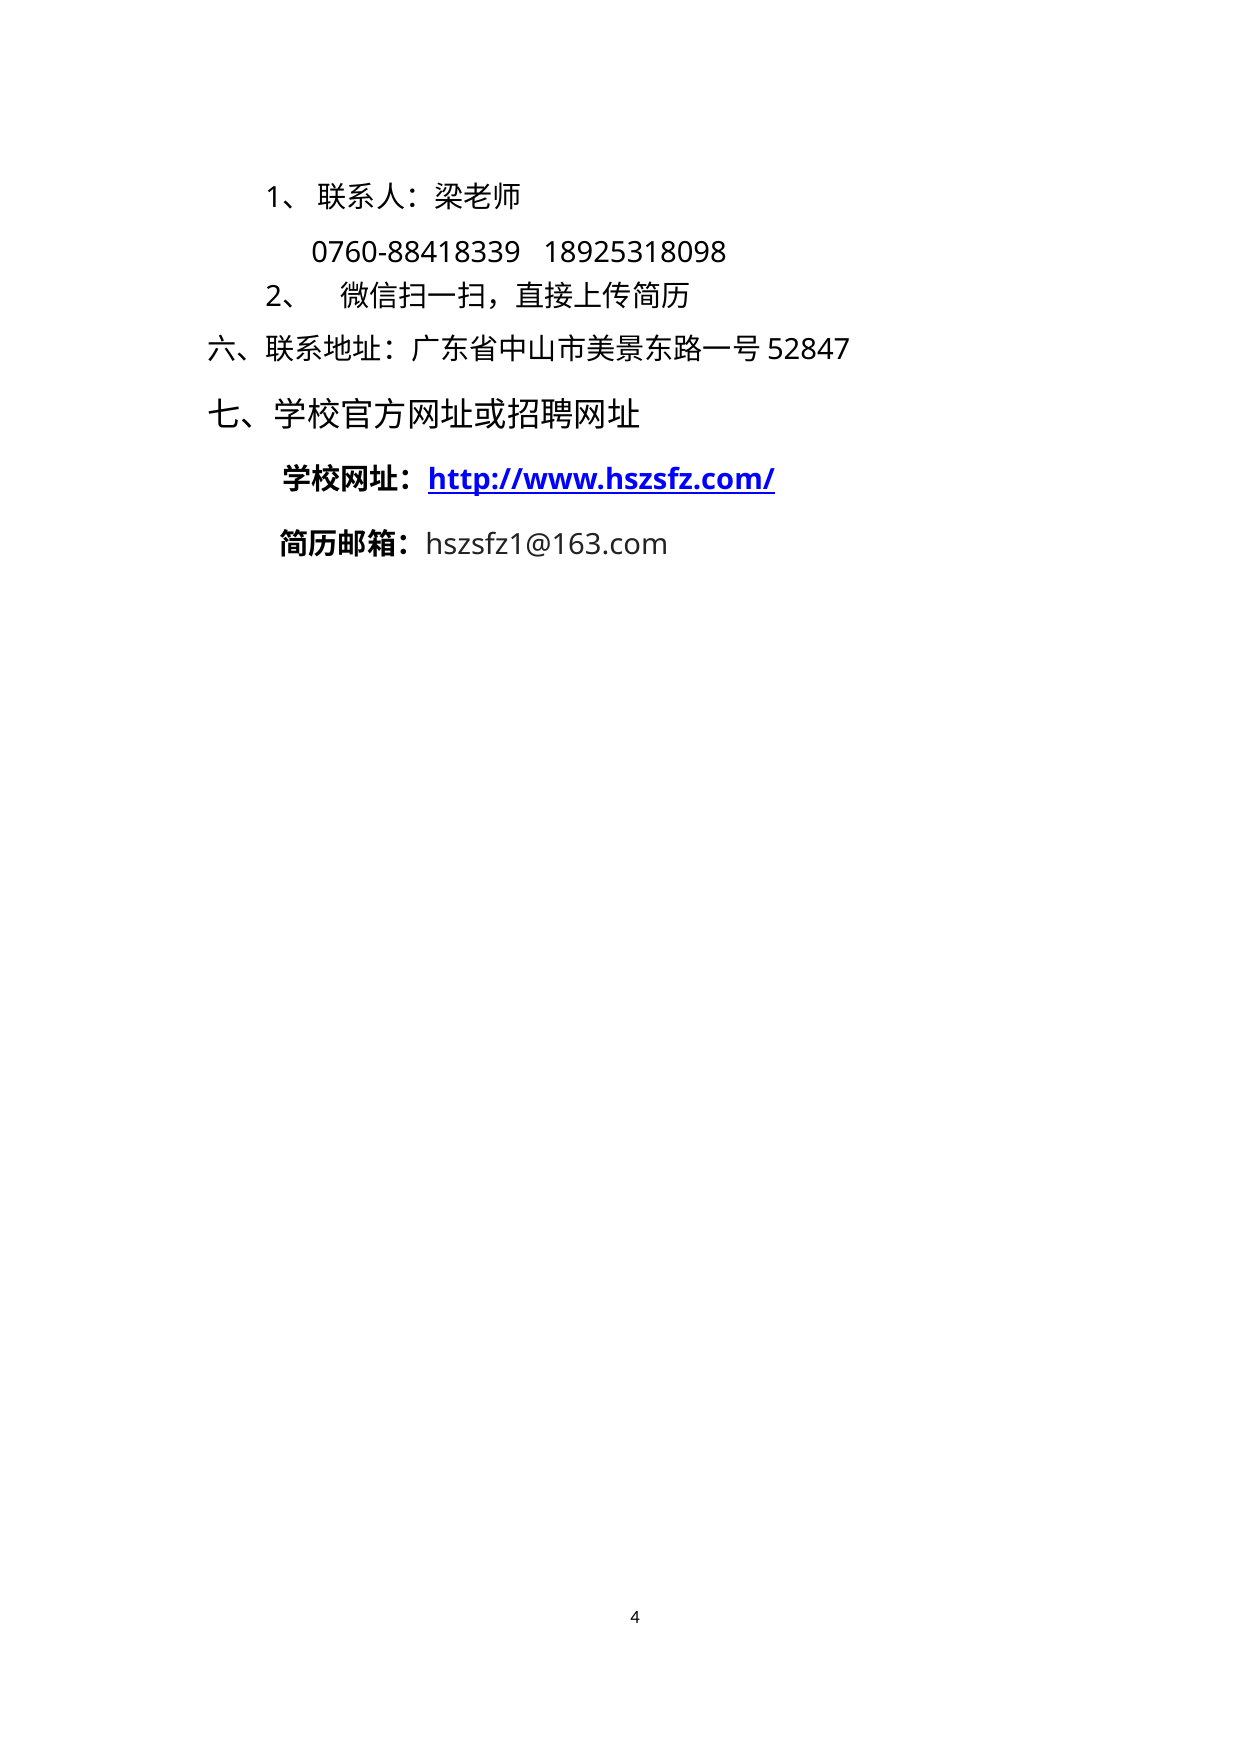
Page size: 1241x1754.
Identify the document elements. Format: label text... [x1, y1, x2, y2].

text 六、联系地址：广东省中山市美景东路一号52847 [207, 314, 1063, 379]
text 简历邮箱：hszsfz1@163.com [207, 509, 1063, 574]
text 1、 联系人：梁老师 [207, 162, 1063, 227]
list 0760-88418339 18925318098 [311, 227, 1063, 271]
list 微信扫一扫，直接上传简历 [265, 271, 1063, 314]
list 学校网址：http://www.hszsfz.com/ [282, 444, 1063, 509]
text 七、学校官方网址或招聘网址 [207, 379, 1063, 444]
